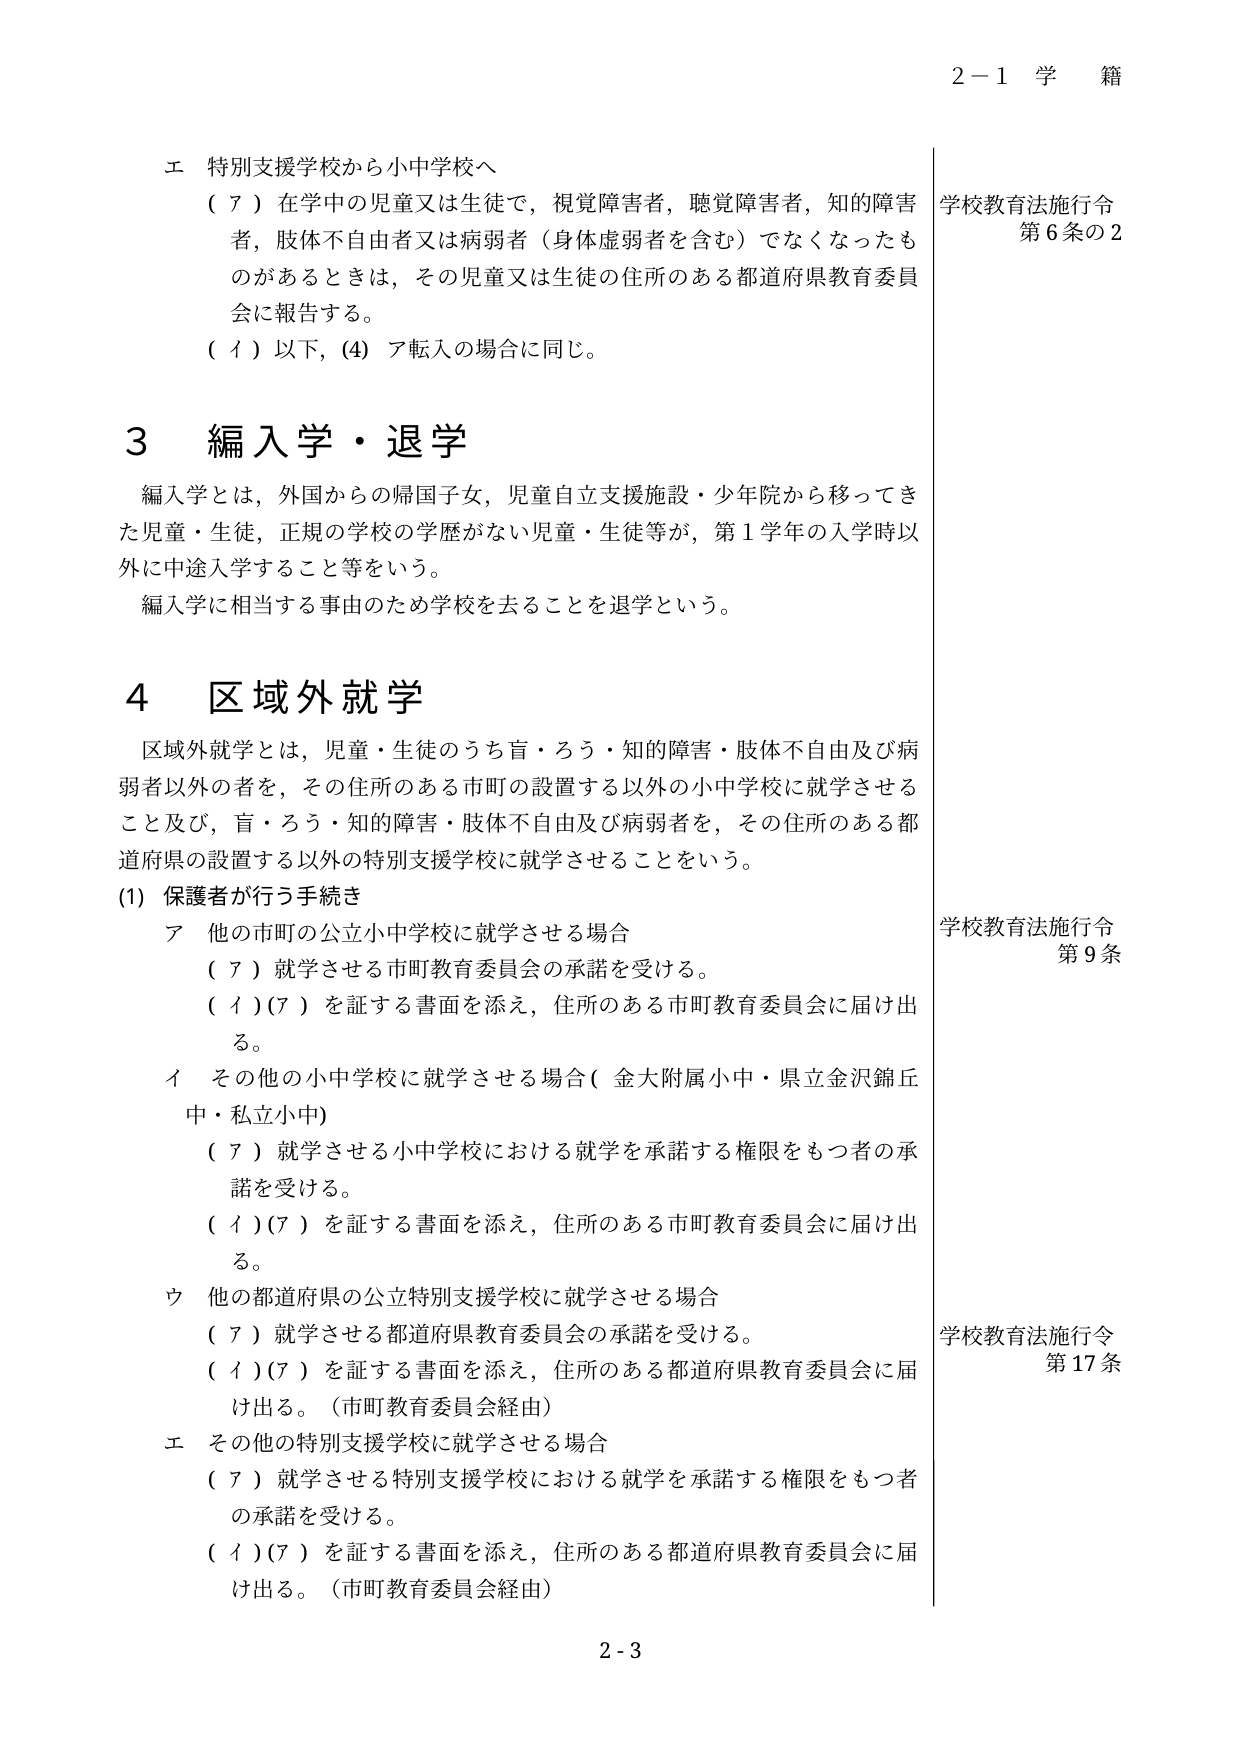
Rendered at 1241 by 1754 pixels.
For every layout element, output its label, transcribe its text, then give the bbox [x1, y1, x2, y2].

text (ｱ) 就学させる市町教育委員会の承諾を受ける。 [186, 950, 921, 986]
text (ｲ) (ｱ) を証する書面を添え，住所のある都道府県教育委員会に届け出る。（市町教育委員会経由） [186, 1351, 921, 1424]
text (ｲ) 以下，(4)ア転入の場合に同じ。 [186, 330, 921, 367]
text (ｱ) 在学中の児童又は生徒で，視覚障害者，聴覚障害者，知的障害者，肢体不自由者又は病弱者（身体虚弱者を含む）でなくなったものがあるときは，その児童又は生徒の住所のある都道府県教育委員会に報告する。 [186, 184, 921, 330]
text 区域外就学とは，児童・生徒のうち盲・ろう・知的障害・肢体不自由及び病弱者以外の者を，その住所のある市町の設置する以外の小中学校に就学させること及び，盲・ろう・知的障害・肢体不自由及び病弱者を，その住所のある都道府県の設置する以外の特別支援学校に就学させることをいう。 [118, 731, 921, 877]
text (ｱ) 就学させる特別支援学校における就学を承諾する権限をもつ者の承諾を受ける。 [186, 1460, 921, 1533]
text ３ 編入学・退学 [118, 403, 921, 476]
text (ｲ) (ｱ) を証する書面を添え，住所のある市町教育委員会に届け出る。 [186, 1205, 921, 1278]
text エ 特別支援学校から小中学校へ [163, 148, 921, 184]
text 編入学に相当する事由のため学校を去ることを退学という。 [118, 585, 921, 622]
text (ｱ) 就学させる小中学校における就学を承諾する権限をもつ者の承諾を受ける。 [186, 1132, 921, 1205]
text 編入学とは，外国からの帰国子女，児童自立支援施設・少年院から移ってきた児童・生徒，正規の学校の学歴がない児童・生徒等が，第１学年の入学時以外に中途入学すること等をいう。 [118, 476, 921, 585]
text (1) 保護者が行う手続き [118, 877, 921, 913]
text (ｲ) (ｱ) を証する書面を添え，住所のある市町教育委員会に届け出る。 [186, 986, 921, 1059]
text エ その他の特別支援学校に就学させる場合 [163, 1424, 921, 1460]
text ア 他の市町の公立小中学校に就学させる場合 [163, 913, 921, 950]
text イ その他の小中学校に就学させる場合(金大附属小中・県立金沢錦丘中・私立小中) [163, 1059, 921, 1132]
text ４ 区域外就学 [118, 658, 921, 731]
text ウ 他の都道府県の公立特別支援学校に就学させる場合 [163, 1278, 921, 1314]
text (ｱ) 就学させる都道府県教育委員会の承諾を受ける。 [186, 1314, 921, 1351]
text (ｲ) (ｱ) を証する書面を添え，住所のある都道府県教育委員会に届け出る。（市町教育委員会経由） [186, 1533, 921, 1606]
